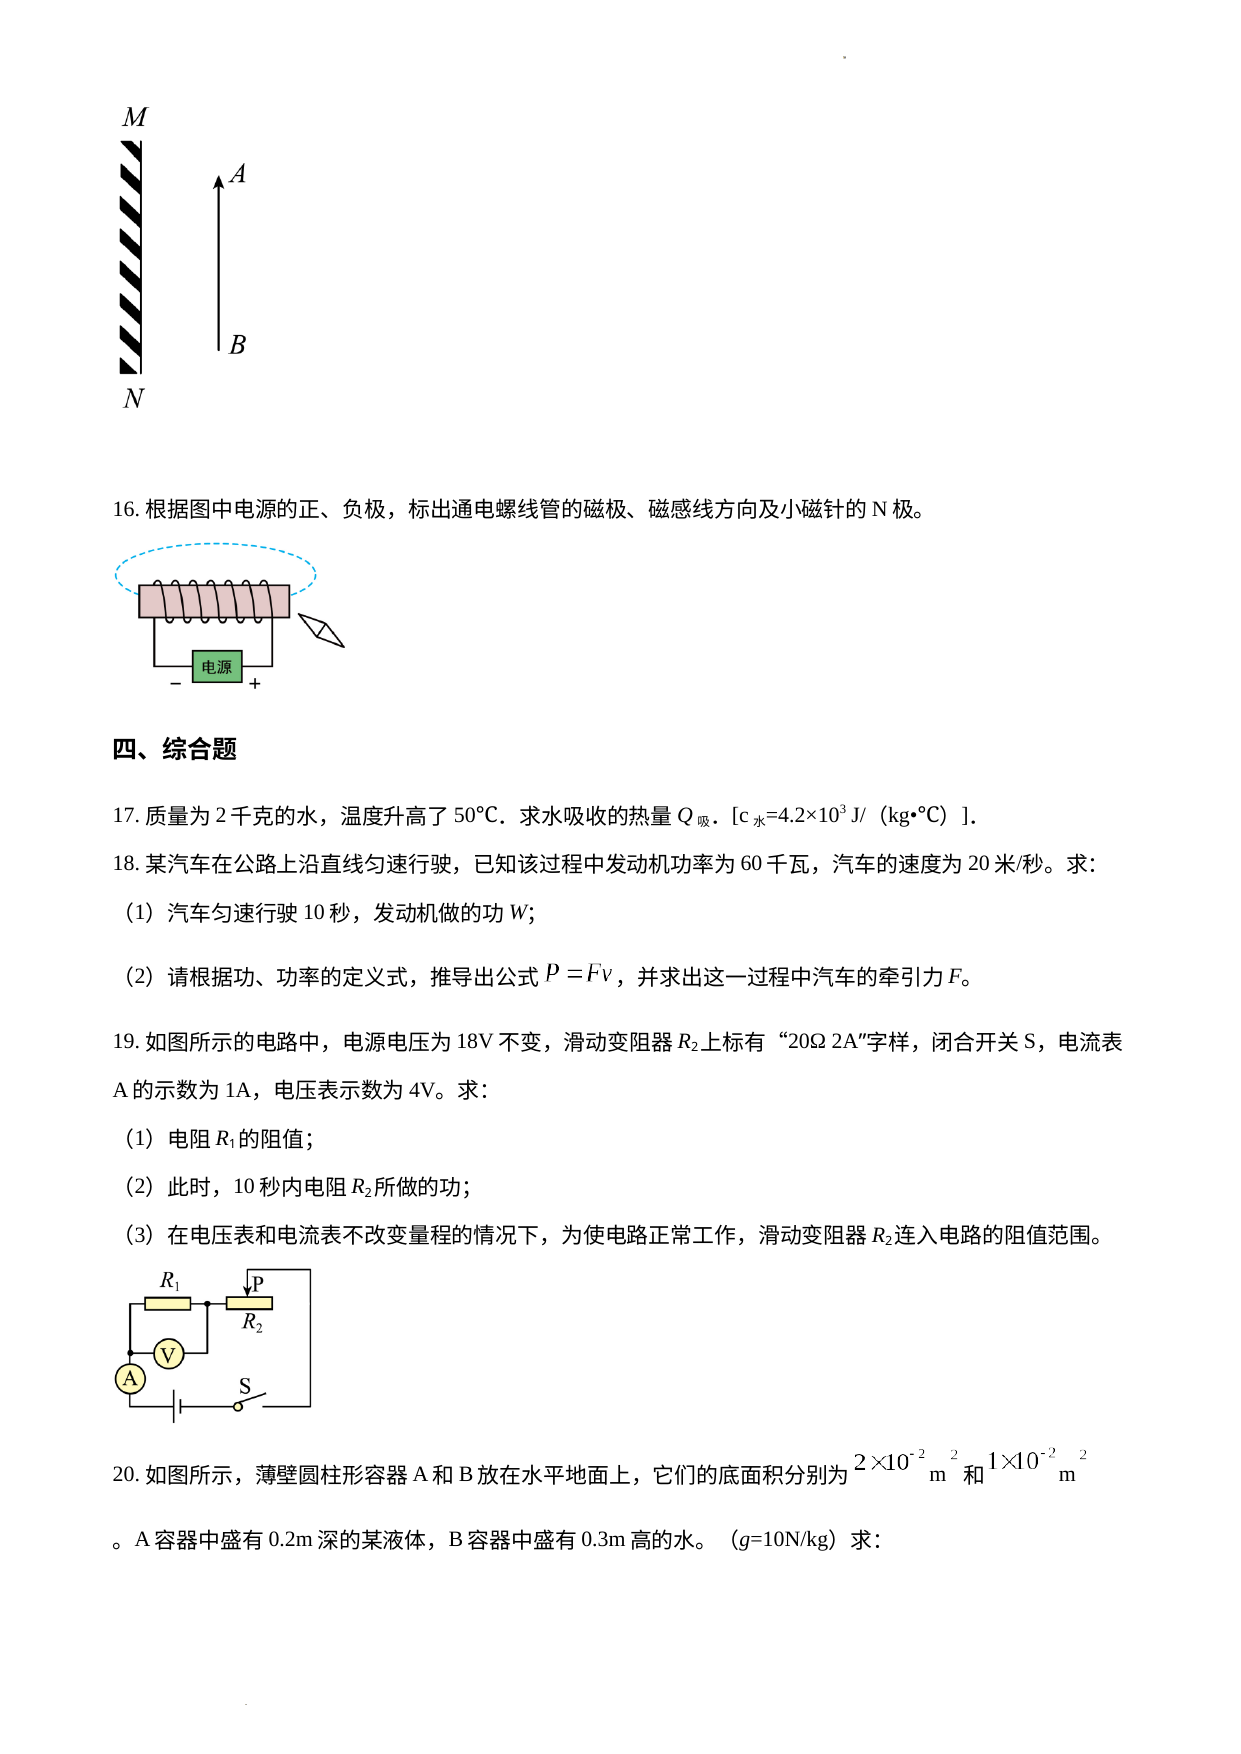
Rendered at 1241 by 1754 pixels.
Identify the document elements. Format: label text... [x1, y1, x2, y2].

text （3）在电压表和电流表不改变量程的情况下，为使电路正常工作，滑动变阻器R2连入电路的阻值范围。 [112, 1218, 1128, 1251]
text 18. 某汽车在公路上沿直线匀速行驶，已知该过程中发动机功率为60千瓦，汽车的速度为20米/秒。求： [112, 847, 1128, 879]
picture [112, 1266, 313, 1425]
text （2）请根据功、功率的定义式，推导出公式，并求出这一过程中汽车的牵引力F。 [112, 943, 1128, 1008]
text 17. 质量为2千克的水，温度升高了50℃．求水吸收的热量Q吸．[c水=4.2×103 J/（kg•℃）]． [112, 798, 1128, 831]
text 16. 根据图中电源的正、负极，标出通电螺线管的磁极、磁感线方向及小磁针的N极。 [112, 492, 1128, 524]
picture [112, 540, 347, 691]
text 19. 如图所示的电路中，电源电压为18V不变，滑动变阻器R2上标有“20Ω 2A”字样，闭合开关S，电流表A的示数为1A，电压表示数为4V。求： [112, 1024, 1128, 1106]
text （1）汽车匀速行驶10秒，发动机做的功W； [112, 895, 1128, 928]
text 四、综合题 [112, 715, 1128, 780]
picture [112, 101, 252, 416]
text 20. 如图所示，薄壁圆柱形容器A和B放在水平地面上，它们的底面积分别为m和m。A容器中盛有0.2m深的某液体，B容器中盛有0.3m高的水。（g=10N/kg）求： [112, 1441, 1128, 1555]
text （2）此时，10秒内电阻R2所做的功； [112, 1170, 1128, 1202]
text （1）电阻R1的阻值； [112, 1121, 1128, 1154]
